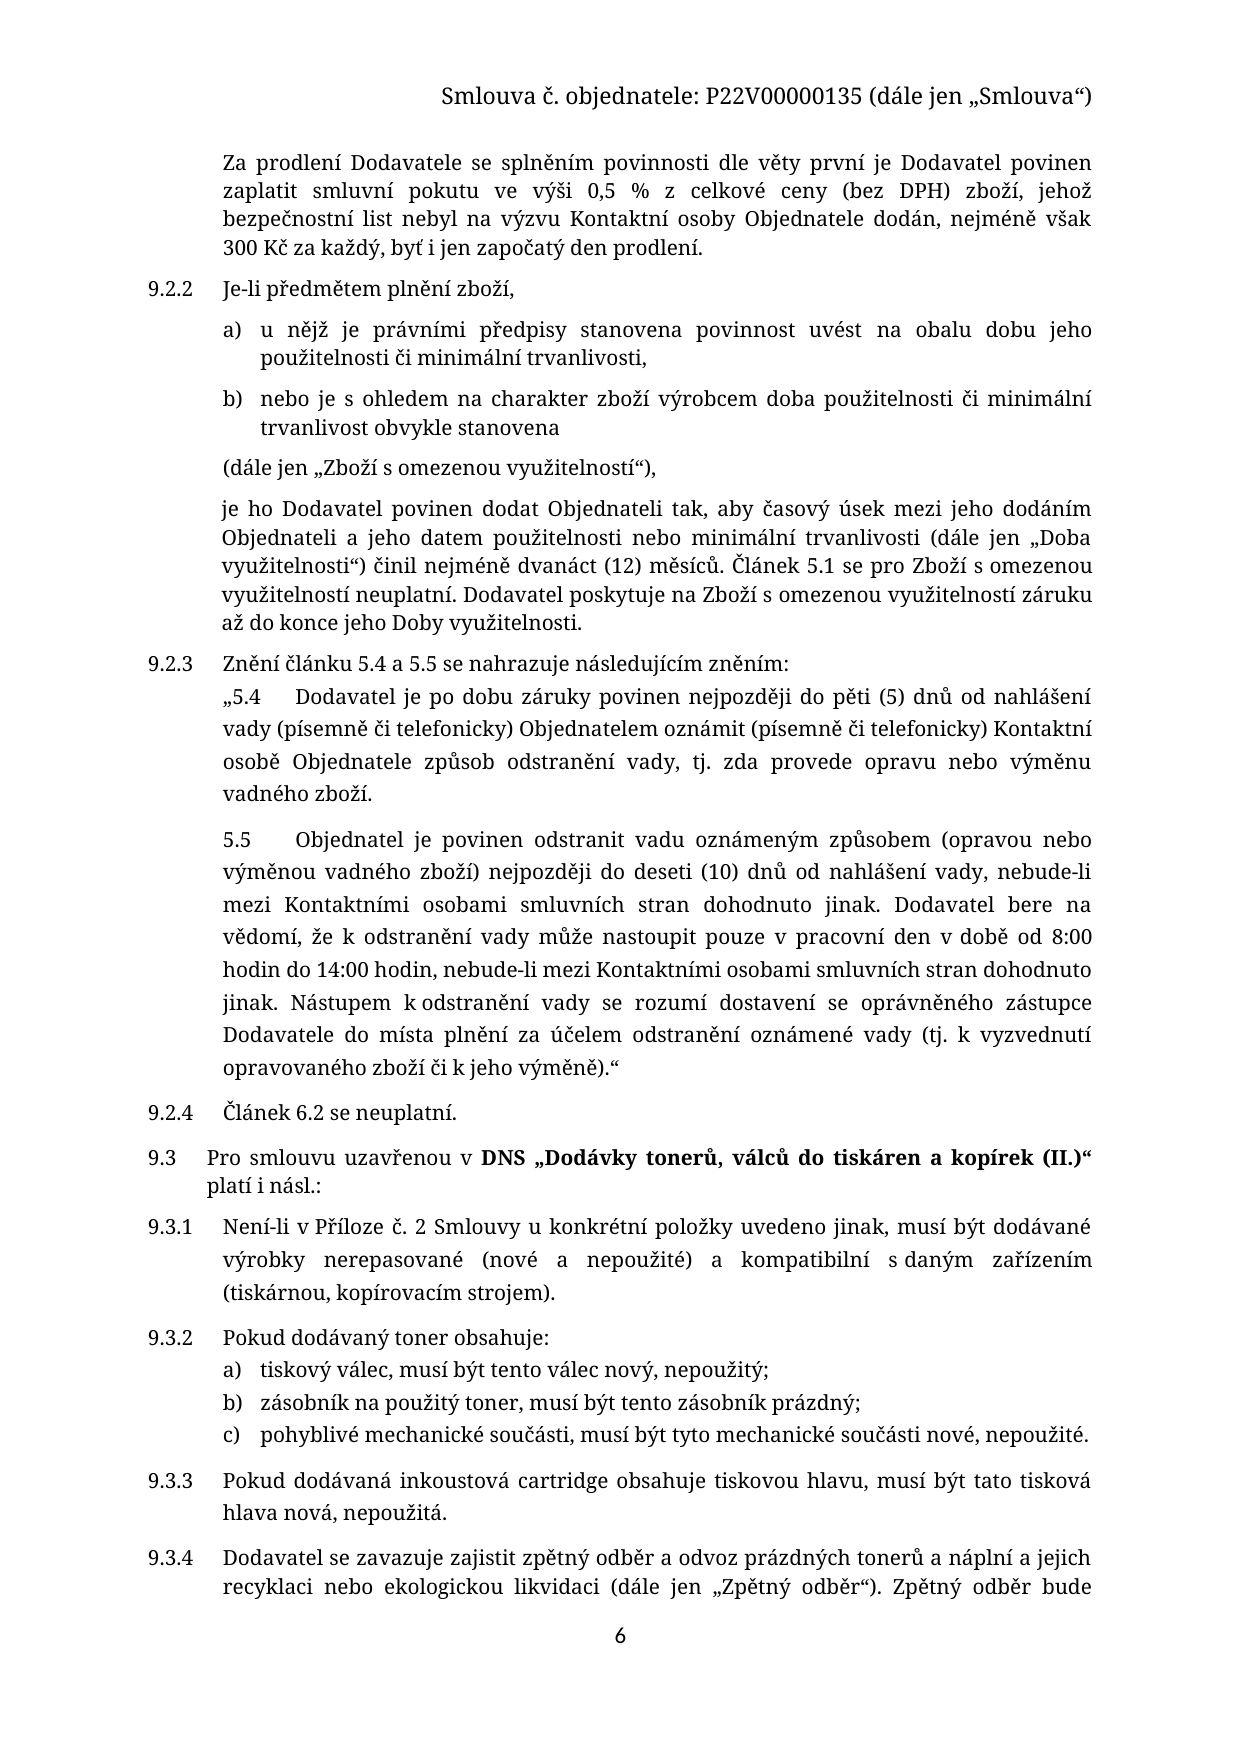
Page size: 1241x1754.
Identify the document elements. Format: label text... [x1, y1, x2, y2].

text (dále jen „Zboží s omezenou využitelností“), [223, 453, 1093, 482]
list Pokud dodávaný toner obsahuje: [148, 1323, 1093, 1351]
text je ho Dodavatel povinen dodat Objednateli tak, aby časový úsek mezi jeho dodáním Objednateli a jeho datem použitelnosti nebo minimální trvanlivosti (dále jen „Doba využitelnosti“) činil nejméně dvanáct (12) měsíců. Článek 5.1 se pro Zboží s omezenou využitelností neuplatní. Dodavatel poskytuje na Zboží s omezenou využitelností záruku až do konce jeho Doby využitelnosti. [221, 494, 1093, 637]
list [148, 148, 1093, 261]
list Článek 6.2 se neuplatní. [148, 1098, 1093, 1126]
list Je-li předmětem plnění zboží, [148, 274, 1093, 302]
list Pokud dodávaná inkoustová cartridge obsahuje tiskovou hlavu, musí být tato tisková hlava nová, nepoužitá. [148, 1466, 1093, 1527]
list zásobník na použitý toner, musí být tento zásobník prázdný; [223, 1388, 1093, 1416]
list u nějž je právními předpisy stanovena povinnost uvést na obalu dobu jeho použitelnosti či minimální trvanlivosti, [223, 315, 1093, 372]
list Znění článku 5.4 a 5.5 se nahrazuje následujícím zněním: [148, 649, 1093, 678]
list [148, 1543, 1093, 1600]
list Není-li v Příloze č. 2 Smlouvy u konkrétní položky uvedeno jinak, musí být dodávané výrobky nerepasované (nové a nepoužité) a kompatibilní s daným zařízením (tiskárnou, kopírovacím strojem). [148, 1212, 1093, 1306]
list 5.5 Objednatel je povinen odstranit vadu oznámeným způsobem (opravou nebo výměnou vadného zboží) nejpozději do deseti (10) dnů od nahlášení vady, nebude-li mezi Kontaktními osobami smluvních stran dohodnuto jinak. Dodavatel bere na vědomí, že k odstranění vady může nastoupit pouze v pracovní den v době od 8:00 hodin do 14:00 hodin, nebude-li mezi Kontaktními osobami smluvních stran dohodnuto jinak. Nástupem k odstranění vady se rozumí dostavení se oprávněného zástupce Dodavatele do místa plnění za účelem odstranění oznámené vady (tj. k vyzvednutí opravovaného zboží či k jeho výměně).“ [223, 825, 1093, 1081]
list „5.4 Dodavatel je po dobu záruky povinen nejpozději do pěti (5) dnů od nahlášení vady (písemně či telefonicky) Objednatelem oznámit (písemně či telefonicky) Kontaktní osobě Objednatele způsob odstranění vady, tj. zda provede opravu nebo výměnu vadného zboží. [223, 682, 1093, 808]
list nebo je s ohledem na charakter zboží výrobcem doba použitelnosti či minimální trvanlivost obvykle stanovena [223, 384, 1093, 441]
list Pro smlouvu uzavřenou v DNS „Dodávky tonerů, válců do tiskáren a kopírek (II.)“ platí i násl.: [148, 1143, 1093, 1200]
list pohyblivé mechanické součásti, musí být tyto mechanické součásti nové, nepoužité. [223, 1421, 1093, 1449]
list tiskový válec, musí být tento válec nový, nepoužitý; [223, 1355, 1093, 1384]
